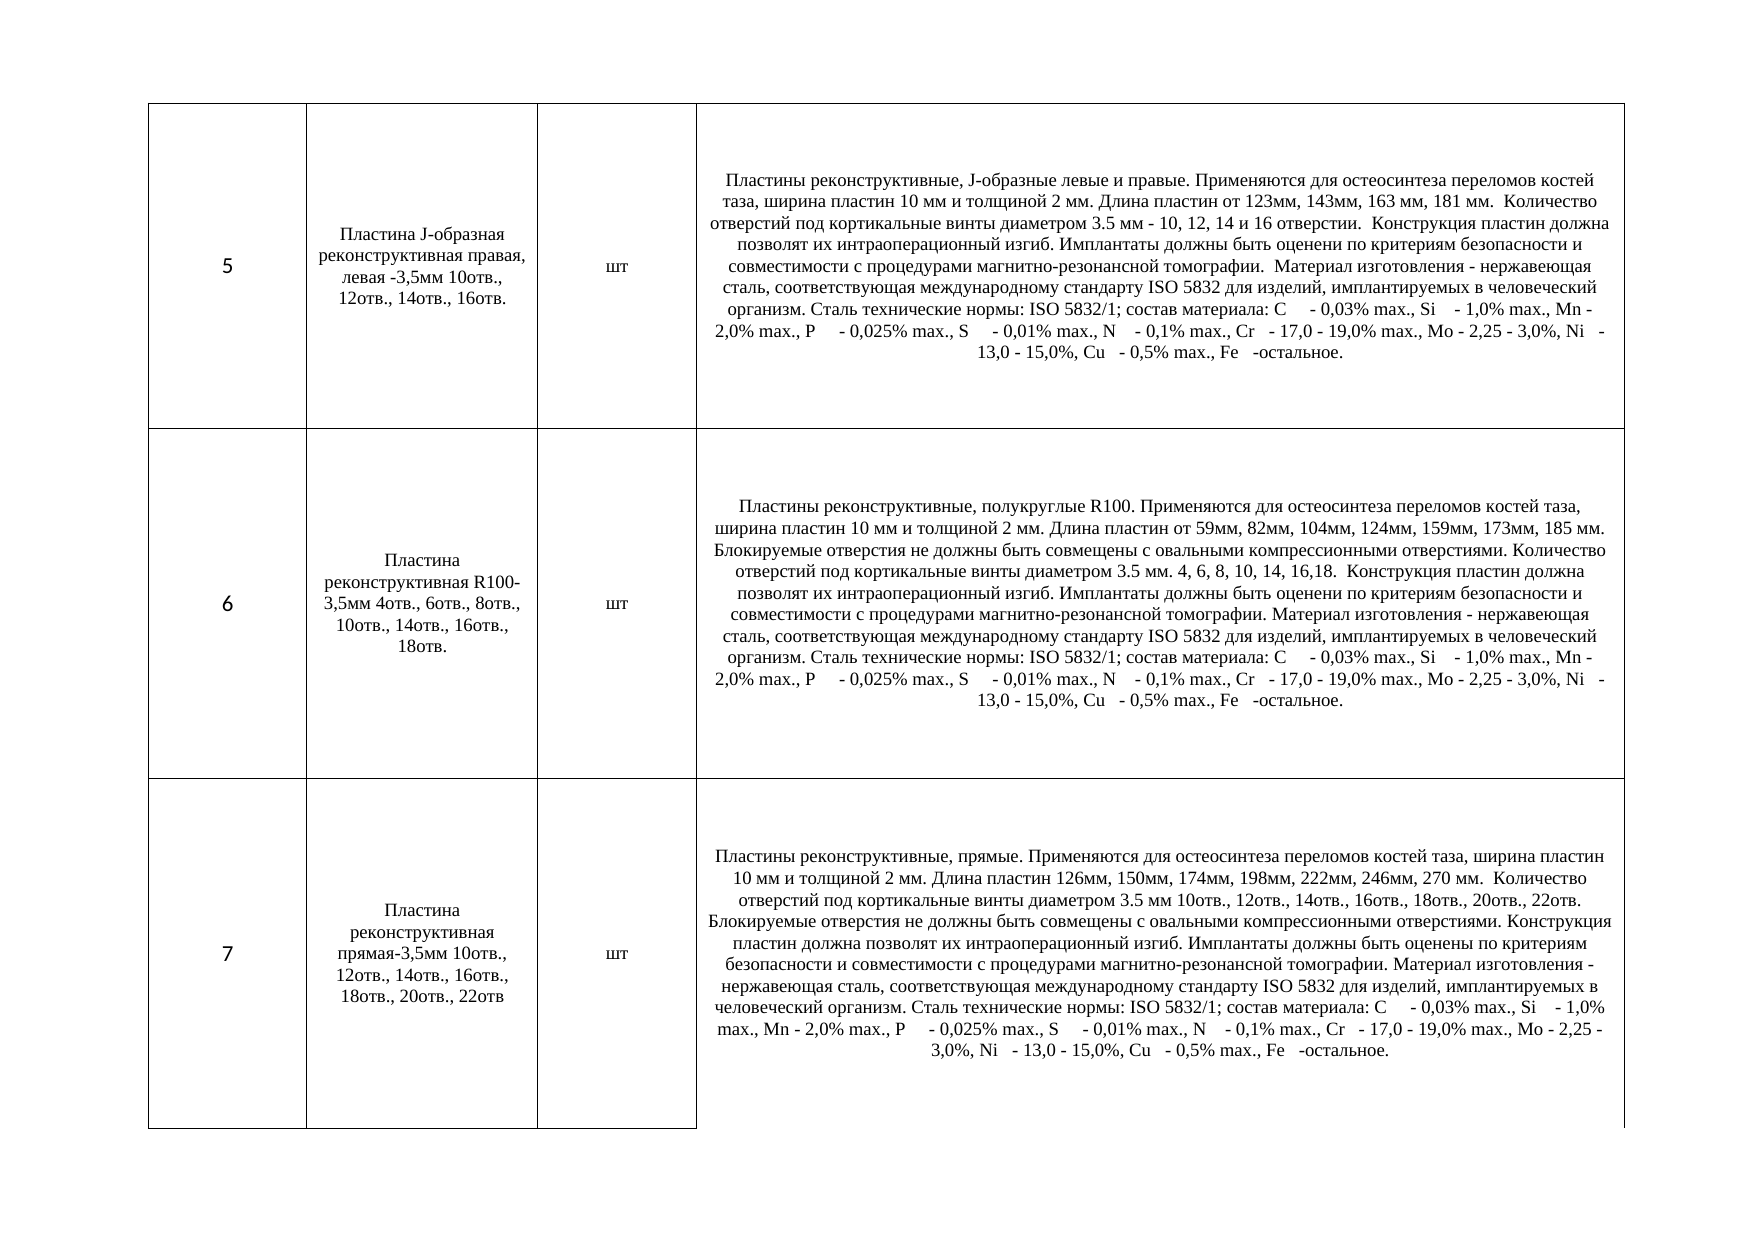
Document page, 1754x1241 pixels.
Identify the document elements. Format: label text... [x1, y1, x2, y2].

table_cell 6 [149, 429, 306, 778]
table_cell шт [538, 104, 696, 428]
table_cell Пластина реконструктивная R100-3,5мм 4отв., 6отв., 8отв., 10отв., 14отв., 16отв., 18отв. [307, 429, 537, 778]
table_cell шт [538, 429, 696, 778]
table_cell Пластины реконструктивные, прямые. Применяются для остеосинтеза переломов костей таза, ширина пластин 10 мм и толщиной 2 мм. Длина пластин 126мм, 150мм, 174мм, 198мм, 222мм, 246мм, 270 мм. Количество отверстий под кортикальные винты диаметром 3.5 мм 10отв., 12отв., 14отв., 16отв., 18отв., 20отв., 22отв. Блокируемые отверстия не должны быть совмещены с овальными компрессионными отверстиями. Конструкция пластин должна позволят их интраоперационный изгиб. Имплантаты должны быть оценены по критериям безопасности и совместимости с процедурами магнитно-резонансной томографии. Материал изготовления - нержавеющая сталь, соответствующая международному стандарту ISO 5832 для изделий, имплантируемых в человеческий организм. Сталь технические нормы: ISO 5832/1; состав материала: C - 0,03% max., Si - 1,0% max., Mn - 2,0% max., P - 0,025% max., S - 0,01% max., N - 0,1% maх., Cr - 17,0 - 19,0% max., Mo - 2,25 - 3,0%, Ni - 13,0 - 15,0%, Cu - 0,5% max., Fe -остальное. [697, 779, 1624, 1128]
table_cell 7 [149, 779, 306, 1128]
table_cell шт [538, 779, 696, 1128]
table_cell Пластины реконструктивные, полукруглые R100. Применяются для остеосинтеза переломов костей таза, ширина пластин 10 мм и толщиной 2 мм. Длина пластин от 59мм, 82мм, 104мм, 124мм, 159мм, 173мм, 185 мм. Блокируемые отверстия не должны быть совмещены с овальными компрессионными отверстиями. Количество отверстий под кортикальные винты диаметром 3.5 мм. 4, 6, 8, 10, 14, 16,18. Конструкция пластин должна позволят их интраоперационный изгиб. Имплантаты должны быть оценени по критериям безопасности и совместимости с процедурами магнитно-резонансной томографии. Материал изготовления - нержавеющая сталь, соответствующая международному стандарту ISO 5832 для изделий, имплантируемых в человеческий организм. Сталь технические нормы: ISO 5832/1; состав материала: C - 0,03% max., Si - 1,0% max., Mn - 2,0% max., P - 0,025% max., S - 0,01% max., N - 0,1% maх., Cr - 17,0 - 19,0% max., Mo - 2,25 - 3,0%, Ni - 13,0 - 15,0%, Cu - 0,5% max., Fe -остальное. [697, 429, 1624, 778]
table_cell Пластина реконструктивная прямая-3,5мм 10отв., 12отв., 14отв., 16отв., 18отв., 20отв., 22отв [307, 779, 537, 1128]
table_cell Пластины реконструктивные, J-образные левые и правые. Применяются для остеосинтеза переломов костей таза, ширина пластин 10 мм и толщиной 2 мм. Длина пластин от 123мм, 143мм, 163 мм, 181 мм. Количество отверстий под кортикальные винты диаметром 3.5 мм - 10, 12, 14 и 16 отверстии. Конструкция пластин должна позволят их интраоперационный изгиб. Имплантаты должны быть оценени по критериям безопасности и совместимости с процедурами магнитно-резонансной томографии. Материал изготовления - нержавеющая сталь, соответствующая международному стандарту ISO 5832 для изделий, имплантируемых в человеческий организм. Сталь технические нормы: ISO 5832/1; состав материала: C - 0,03% max., Si - 1,0% max., Mn - 2,0% max., P - 0,025% max., S - 0,01% max., N - 0,1% maх., Cr - 17,0 - 19,0% max., Mo - 2,25 - 3,0%, Ni - 13,0 - 15,0%, Cu - 0,5% max., Fe -остальное. [697, 104, 1624, 428]
table_cell 5 [149, 104, 306, 428]
table_cell Пластина J-образная реконструктивная правая, левая -3,5мм 10отв., 12отв., 14отв., 16отв. [307, 104, 537, 428]
